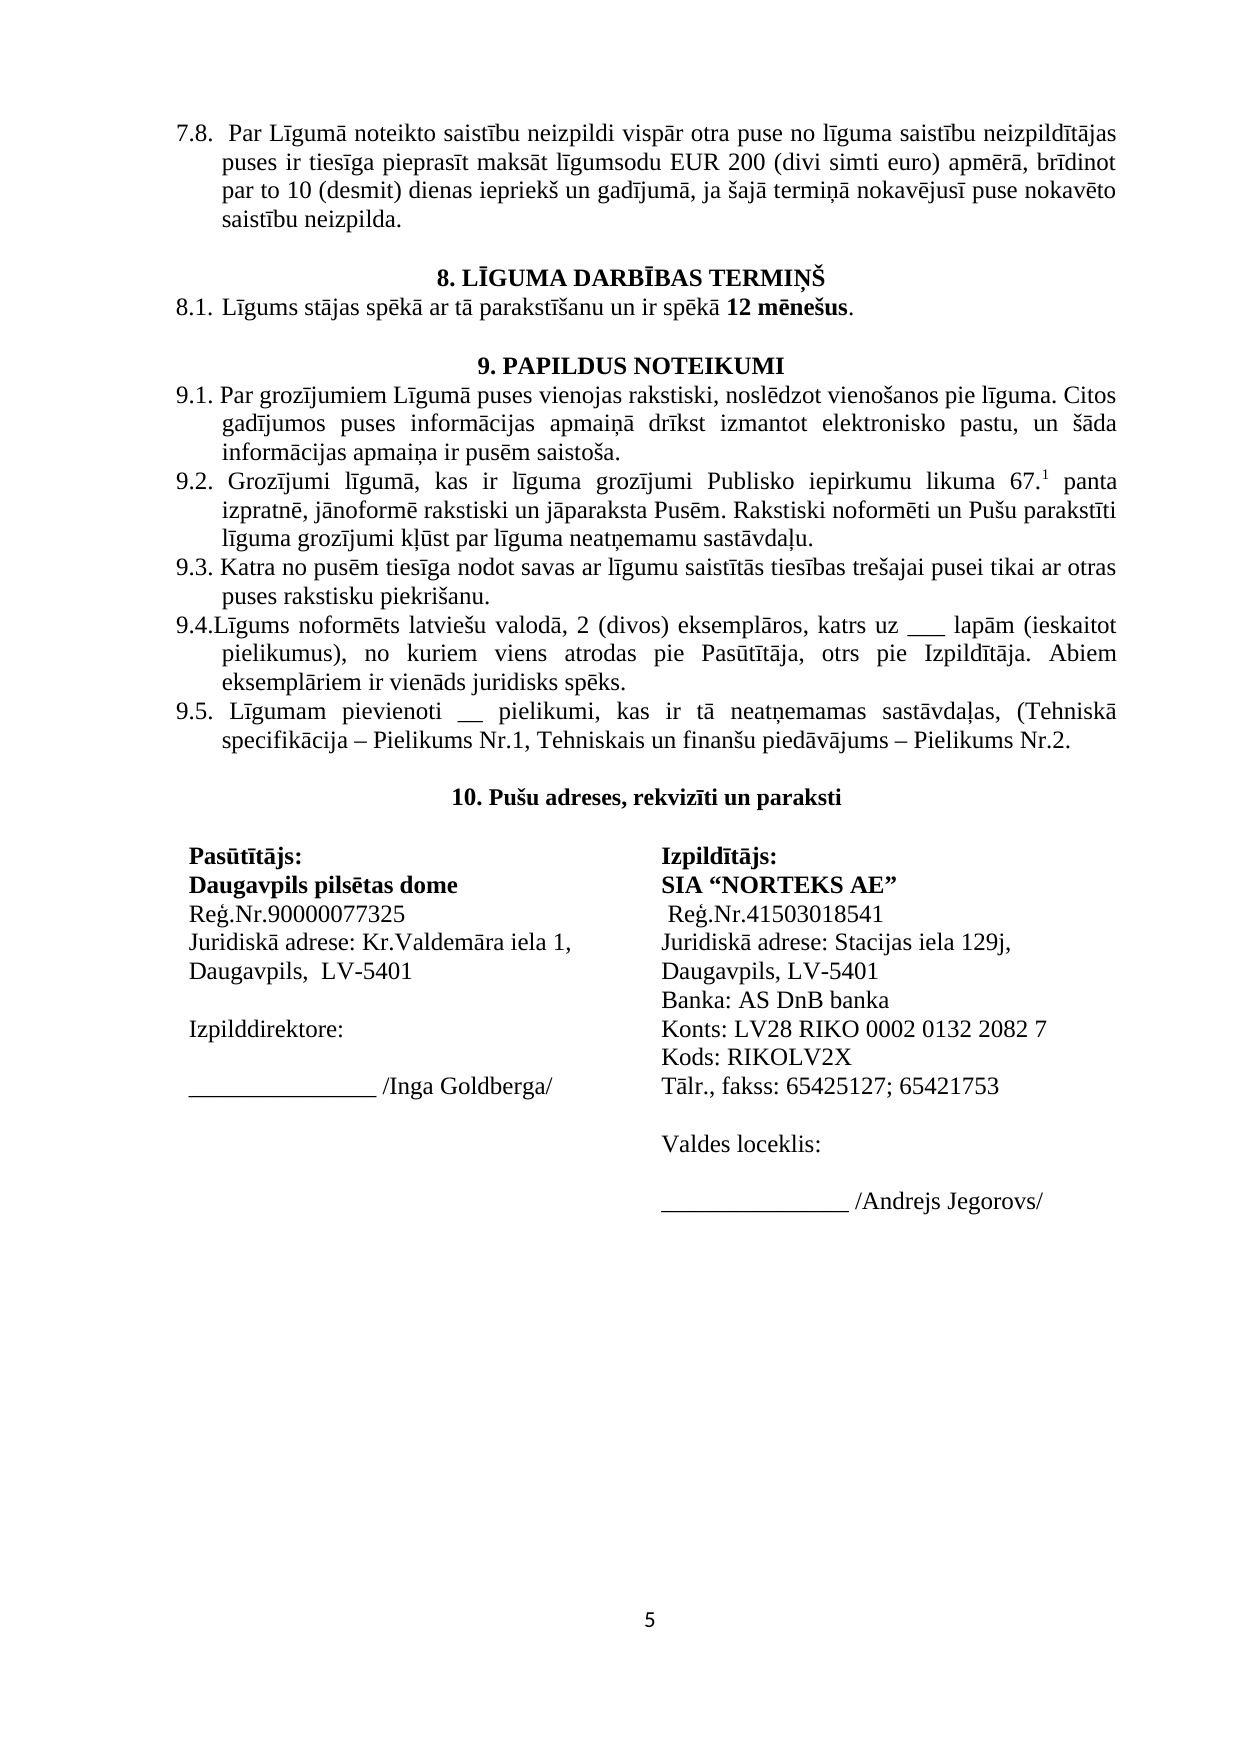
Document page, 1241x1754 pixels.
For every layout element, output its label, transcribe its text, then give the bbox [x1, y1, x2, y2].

text 9.2. Grozījumi līgumā, kas ir līguma grozījumi Publisko iepirkumu likuma 67.1 panta izpratnē, jānoformē rakstiski un jāparaksta Pusēm. Rakstiski noformēti un Pušu parakstīti līguma grozījumi kļūst par līguma neatņemamu sastāvdaļu. [176, 466, 1117, 552]
text 10. Pušu adreses, rekvizīti un paraksti [176, 782, 1117, 811]
text 9.5. Līgumam pievienoti __ pielikumi, kas ir tā neatņemamas sastāvdaļas, (Tehniskā specifikācija – Pielikums Nr.1, Tehniskais un finanšu piedāvājums – Pielikums Nr.2. [176, 696, 1117, 753]
text 8. LĪGUMA DARBĪBAS TERMIŅŠ [177, 263, 1085, 292]
text 9.3. Katra no pusēm tiesīga nodot savas ar līgumu saistītās tiesības trešajai pusei tikai ar otras puses rakstisku piekrišanu. [176, 552, 1117, 610]
text 8.1. Līgums stājas spēkā ar tā parakstīšanu un ir spēkā 12 mēnešus. [176, 292, 1122, 321]
text 7.8. Par Līgumā noteikto saistību neizpildi vispār otra puse no līguma saistību neizpildītājas puses ir tiesīga pieprasīt maksāt līgumsodu EUR 200 (divi simti euro) apmērā, brīdinot par to 10 (desmit) dienas iepriekš un gadījumā, ja šajā termiņā nokavējusī puse nokavēto saistību neizpilda. [176, 118, 1117, 233]
text 9. PAPILDUS NOTEIKUMI [177, 351, 1085, 380]
text 9.4.Līgums noformēts latviešu valodā, 2 (divos) eksemplāros, katrs uz ___ lapām (ieskaitot pielikumus), no kuriem viens atrodas pie Pasūtītāja, otrs pie Izpildītāja. Abiem eksemplāriem ir vienāds juridisks spēks. [176, 610, 1117, 696]
text 9.1. Par grozījumiem Līgumā puses vienojas rakstiski, noslēdzot vienošanos pie līguma. Citos gadījumos puses informācijas apmaiņā drīkst izmantot elektronisko pastu, un šāda informācijas apmaiņa ir pusēm saistoša. [176, 380, 1117, 466]
table_header Pasūtītājs: Daugavpils pilsētas dome Reģ.Nr.90000077325 Juridiskā adrese: Kr.Valdemāra iela 1, Daugavpils, LV-5401 Izpilddirektore: _______________ /Inga Goldberga/ [177, 841, 650, 1244]
table_header Izpildītājs: SIA “NORTEKS AE” Reģ.Nr.41503018541 Juridiskā adrese: Stacijas iela 129j, Daugavpils, LV-5401 Banka: AS DnB banka Konts: LV28 RIKO 0002 0132 2082 7 Kods: RIKOLV2X Tālr., fakss: 65425127; 65421753 Valdes loceklis: _______________ /Andrejs Jegorovs/ [650, 841, 1122, 1244]
